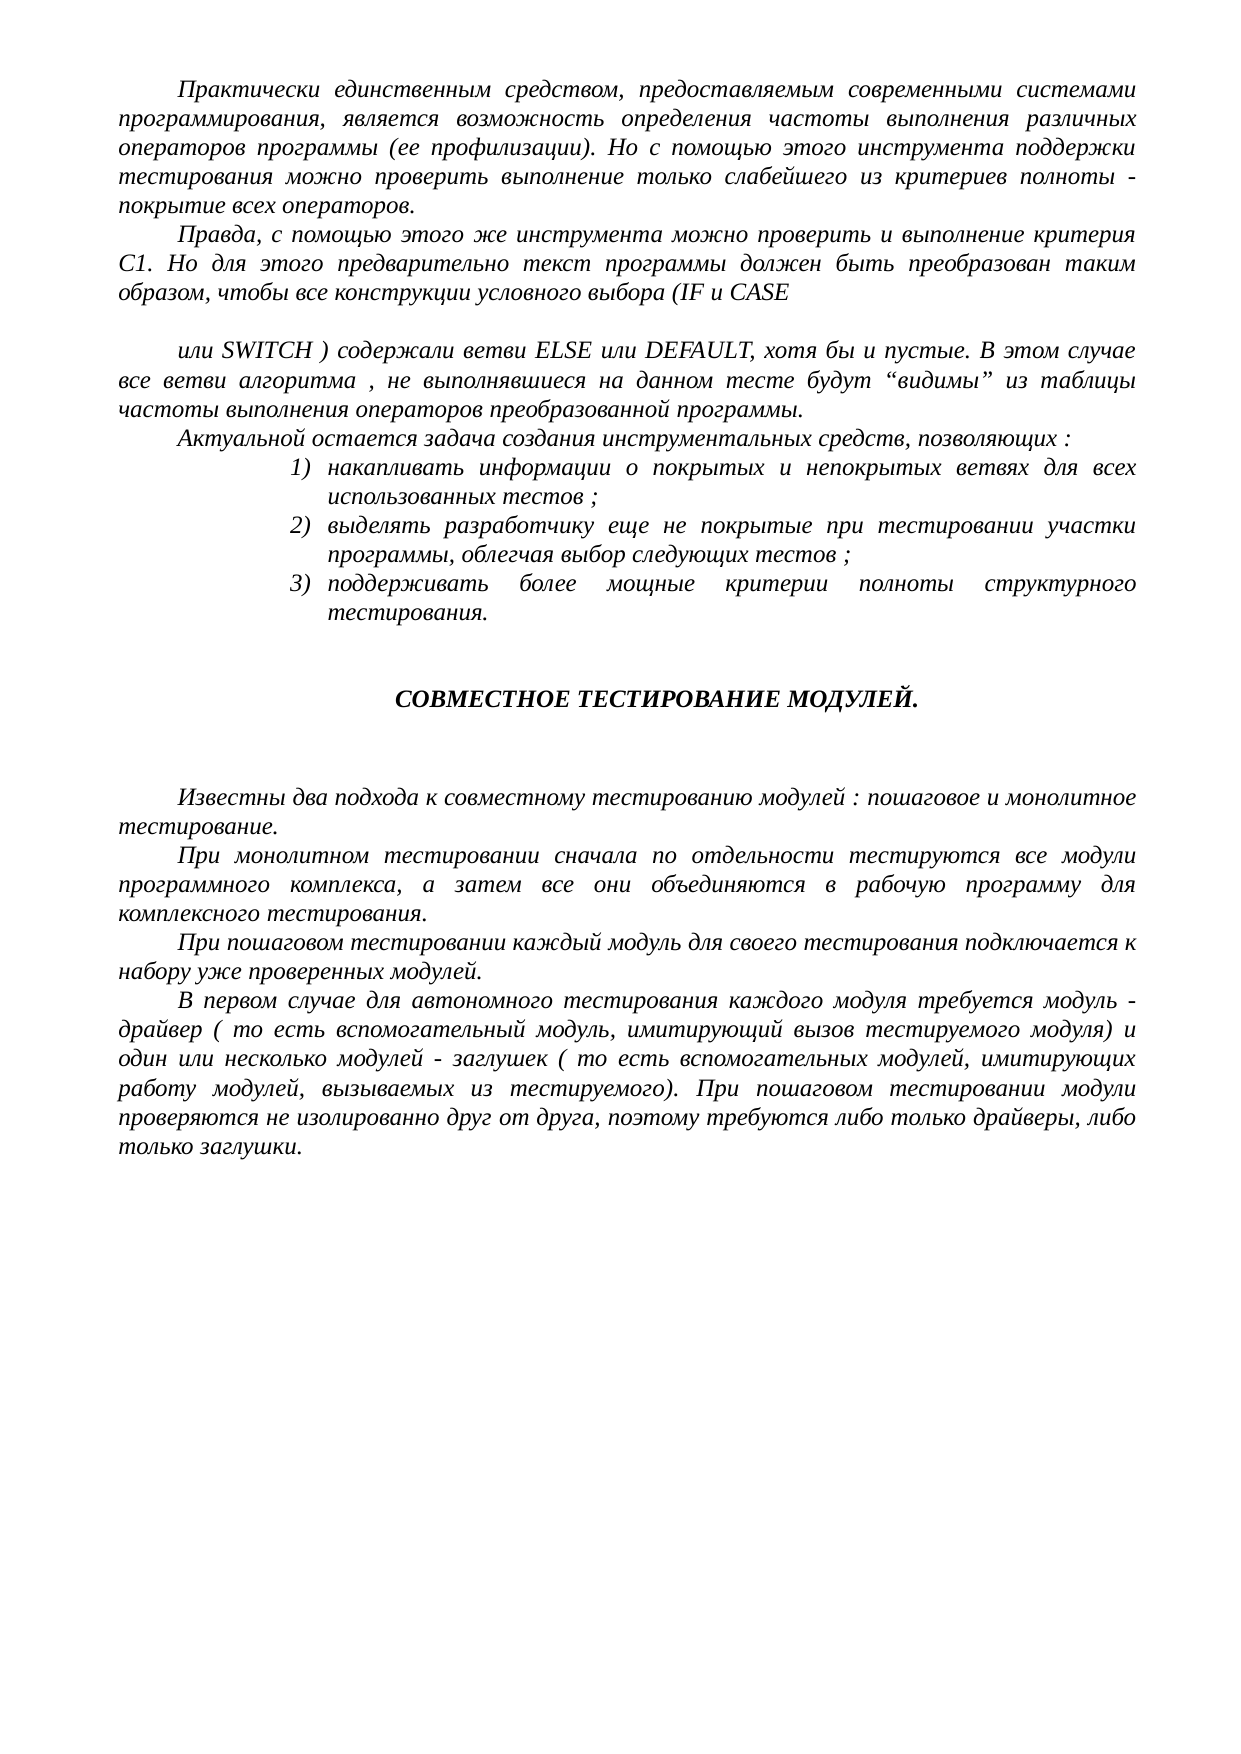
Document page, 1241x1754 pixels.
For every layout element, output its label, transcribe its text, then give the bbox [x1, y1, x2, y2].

text При пошаговом тестировании каждый модуль для своего тестирования подключается к набору уже проверенных модулей. [118, 927, 1137, 985]
text При монолитном тестировании сначала по отдельности тестируются все модули программного комплекса, а затем все они объединяются в рабочую программу для комплексного тестирования. [118, 840, 1137, 927]
list выделять разработчику еще не покрытые при тестировании участки программы, облегчая выбор следующих тестов ; [290, 510, 1137, 568]
list накапливать информации о покрытых и непокрытых ветвях для всех использованных тестов ; [290, 452, 1137, 510]
text Совместное тестирование модулей. [118, 684, 1137, 713]
text Правда, с помощью этого же инструмента можно проверить и выполнение критерия С1. Но для этого предварительно текст программы должен быть преобразован таким образом, чтобы все конструкции условного выбора (IF и CASE [118, 219, 1137, 306]
text Актуальной остается задача создания инструментальных средств, позволяющих : [118, 423, 1137, 452]
text или SWITCH ) содержали ветви ELSE или DEFAULT, хотя бы и пустые. В этом случае все ветви алгоритма , не выполнявшиеся на данном тесте будут “видимы” из таблицы частоты выполнения операторов преобразованной программы. [118, 335, 1137, 423]
text Известны два подхода к совместному тестированию модулей : пошаговое и монолитное тестирование. [118, 782, 1137, 840]
list поддерживать более мощные критерии полноты структурного тестирования. [290, 568, 1137, 626]
text В первом случае для автономного тестирования каждого модуля требуется модуль - драйвер ( то есть вспомогательный модуль, имитирующий вызов тестируемого модуля) и один или несколько модулей - заглушек ( то есть вспомогательных модулей, имитирующих работу модулей, вызываемых из тестируемого). При пошаговом тестировании модули проверяются не изолированно друг от друга, поэтому требуются либо только драйверы, либо только заглушки. [118, 985, 1137, 1159]
text Практически единственным средством, предоставляемым современными системами программирования, является возможность определения частоты выполнения различных операторов программы (ее профилизации). Но с помощью этого инструмента поддержки тестирования можно проверить выполнение только слабейшего из критериев полноты - покрытие всех операторов. [118, 74, 1137, 219]
